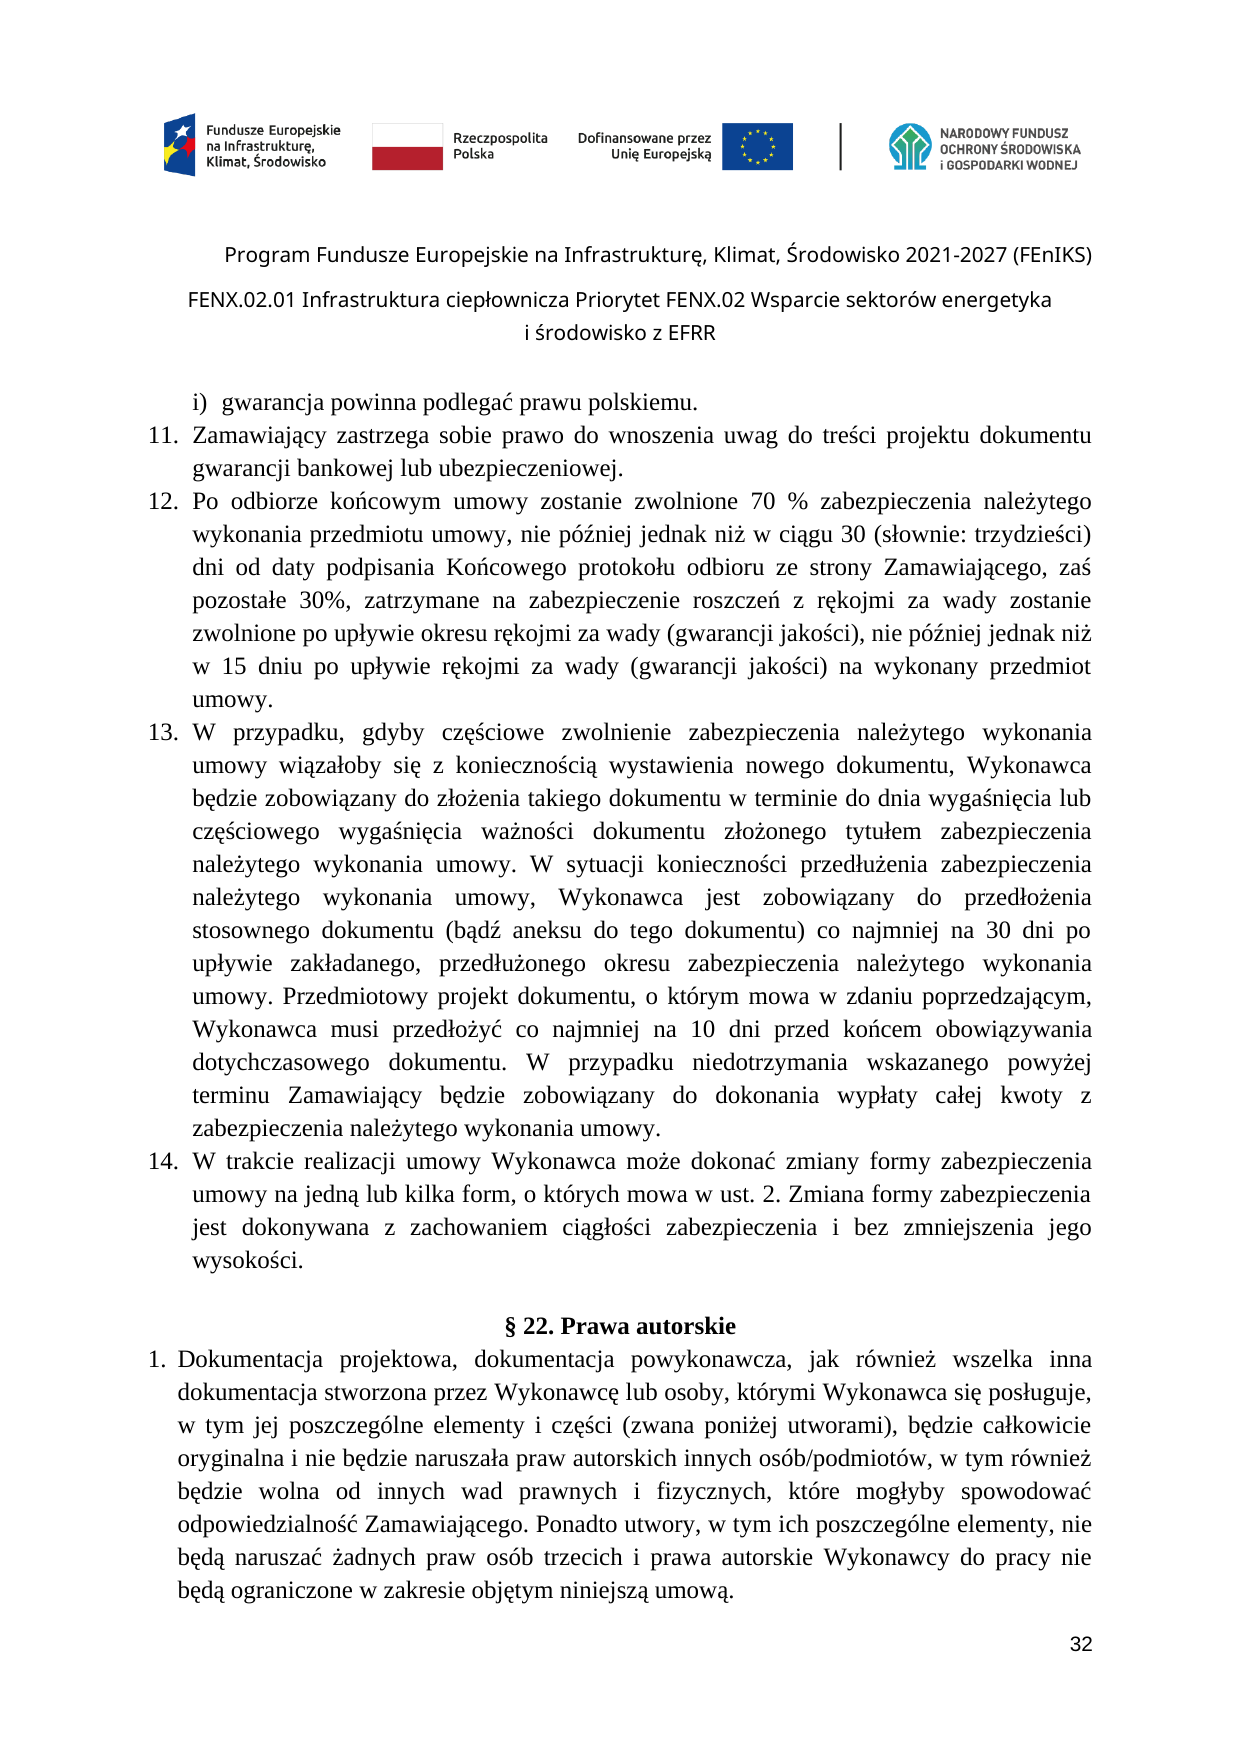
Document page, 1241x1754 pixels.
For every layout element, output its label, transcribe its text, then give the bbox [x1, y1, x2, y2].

text § 22. Prawa autorskie [148, 1311, 1093, 1340]
text 13. W przypadku, gdyby częściowe zwolnienie zabezpieczenia należytego wykonania umowy wiązałoby się z koniecznością wystawienia nowego dokumentu, Wykonawca będzie zobowiązany do złożenia takiego dokumentu w terminie do dnia wygaśnięcia lub częściowego wygaśnięcia ważności dokumentu złożonego tytułem zabezpieczenia należytego wykonania umowy. W sytuacji konieczności przedłużenia zabezpieczenia należytego wykonania umowy, Wykonawca jest zobowiązany do przedłożenia stosownego dokumentu (bądź aneksu do tego dokumentu) co najmniej na 30 dni po upływie zakładanego, przedłużonego okresu zabezpieczenia należytego wykonania umowy. Przedmiotowy projekt dokumentu, o którym mowa w zdaniu poprzedzającym, Wykonawca musi przedłożyć co najmniej na 10 dni przed końcem obowiązywania dotychczasowego dokumentu. W przypadku niedotrzymania wskazanego powyżej terminu Zamawiający będzie zobowiązany do dokonania wypłaty całej kwoty z zabezpieczenia należytego wykonania umowy. [148, 717, 1093, 1142]
text 1. Dokumentacja projektowa, dokumentacja powykonawcza, jak również wszelka inna dokumentacja stworzona przez Wykonawcę lub osoby, którymi Wykonawca się posługuje, w tym jej poszczególne elementy i części (zwana poniżej utworami), będzie całkowicie oryginalna i nie będzie naruszała praw autorskich innych osób/podmiotów, w tym również będzie wolna od innych wad prawnych i fizycznych, które mogłyby spowodować odpowiedzialność Zamawiającego. Ponadto utwory, w tym ich poszczególne elementy, nie będą naruszać żadnych praw osób trzecich i prawa autorskie Wykonawcy do pracy nie będą ograniczone w zakresie objętym niniejszą umową. [148, 1344, 1093, 1604]
picture [147, 97, 1093, 192]
text 11. Zamawiający zastrzega sobie prawo do wnoszenia uwag do treści projektu dokumentu gwarancji bankowej lub ubezpieczeniowej. [148, 420, 1093, 481]
text i) gwarancja powinna podlegać prawu polskiemu. [192, 387, 1093, 415]
text 14. W trakcie realizacji umowy Wykonawca może dokonać zmiany formy zabezpieczenia umowy na jedną lub kilka form, o których mowa w ust. 2. Zmiana formy zabezpieczenia jest dokonywana z zachowaniem ciągłości zabezpieczenia i bez zmniejszenia jego wysokości. [148, 1146, 1093, 1274]
text 12. Po odbiorze końcowym umowy zostanie zwolnione 70 % zabezpieczenia należytego wykonania przedmiotu umowy, nie później jednak niż w ciągu 30 (słownie: trzydzieści) dni od daty podpisania Końcowego protokołu odbioru ze strony Zamawiającego, zaś pozostałe 30%, zatrzymane na zabezpieczenie roszczeń z rękojmi za wady zostanie zwolnione po upływie okresu rękojmi za wady (gwarancji jakości), nie później jednak niż w 15 dniu po upływie rękojmi za wady (gwarancji jakości) na wykonany przedmiot umowy. [148, 486, 1093, 713]
